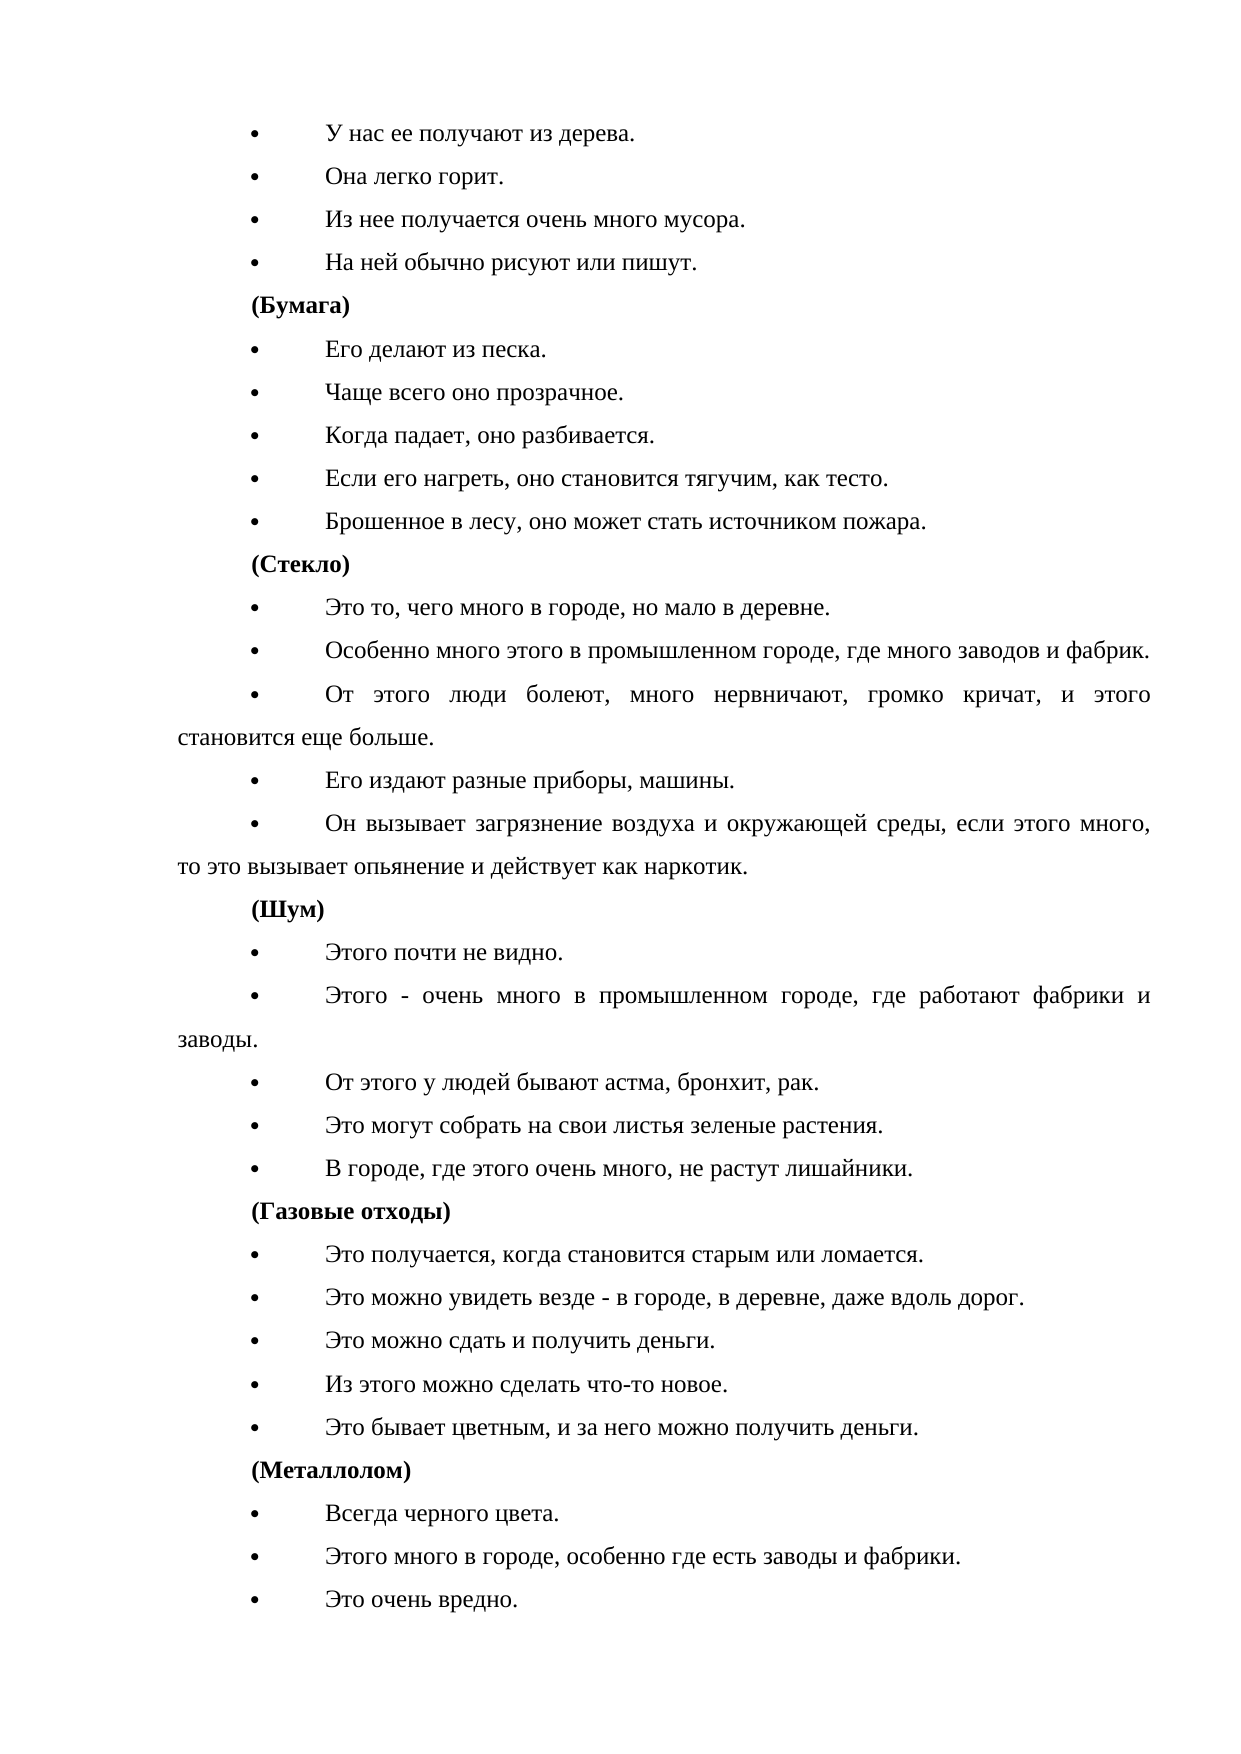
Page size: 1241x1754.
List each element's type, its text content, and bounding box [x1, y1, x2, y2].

list Это бывает цветным, и за него можно получить деньги. [177, 1412, 1152, 1441]
list Этого - очень много в промышленном городе, где работают фабрики и заводы. [177, 981, 1152, 1052]
list Это очень вредно. [177, 1584, 1152, 1613]
list Особенно много этого в промышленном городе, где много заводов и фабрик. [177, 636, 1152, 664]
text (Шум) [177, 894, 1152, 923]
list Он вызывает загрязнение воздуха и окружающей среды, если этого много, то это вызывает опьянение и действует как наркотик. [177, 808, 1152, 880]
list Его делают из песка. [177, 334, 1152, 362]
list Этого много в городе, особенно где есть заводы и фабрики. [177, 1541, 1152, 1570]
list Это могут собрать на свои листья зеленые растения. [177, 1110, 1152, 1139]
list Если его нагреть, оно становится тягучим, как тесто. [177, 463, 1152, 492]
list От этого люди болеют, много нервничают, громко кричат, и этого становится еще больше. [177, 679, 1152, 751]
list Это можно сдать и получить деньги. [177, 1326, 1152, 1354]
list Из этого можно сделать что-то новое. [177, 1369, 1152, 1397]
text (Металлолом) [177, 1455, 1152, 1484]
list Она легко горит. [177, 161, 1152, 190]
text (Газовые отходы) [177, 1196, 1152, 1225]
list Этого почти не видно. [177, 937, 1152, 966]
list Чаще всего оно прозрачное. [177, 377, 1152, 406]
text (Бумага) [177, 291, 1152, 319]
list Когда падает, оно разбивается. [177, 420, 1152, 449]
list От этого у людей бывают астма, бронхит, рак. [177, 1067, 1152, 1096]
list Это то, чего много в городе, но мало в деревне. [177, 592, 1152, 621]
list Всегда черного цвета. [177, 1498, 1152, 1527]
list На ней обычно рисуют или пишут. [177, 247, 1152, 276]
list Это получается, когда становится старым или ломается. [177, 1239, 1152, 1268]
list Брошенное в лесу, оно может стать источником пожара. [177, 506, 1152, 535]
list У нас ее получают из дерева. [177, 118, 1152, 147]
list Из нее получается очень много мусора. [177, 204, 1152, 233]
list Его издают разные приборы, машины. [177, 765, 1152, 794]
text (Стекло) [177, 549, 1152, 578]
list Это можно увидеть везде - в городе, в деревне, даже вдоль дорог. [177, 1282, 1152, 1311]
list В городе, где этого очень много, не растут лишайники. [177, 1153, 1152, 1182]
